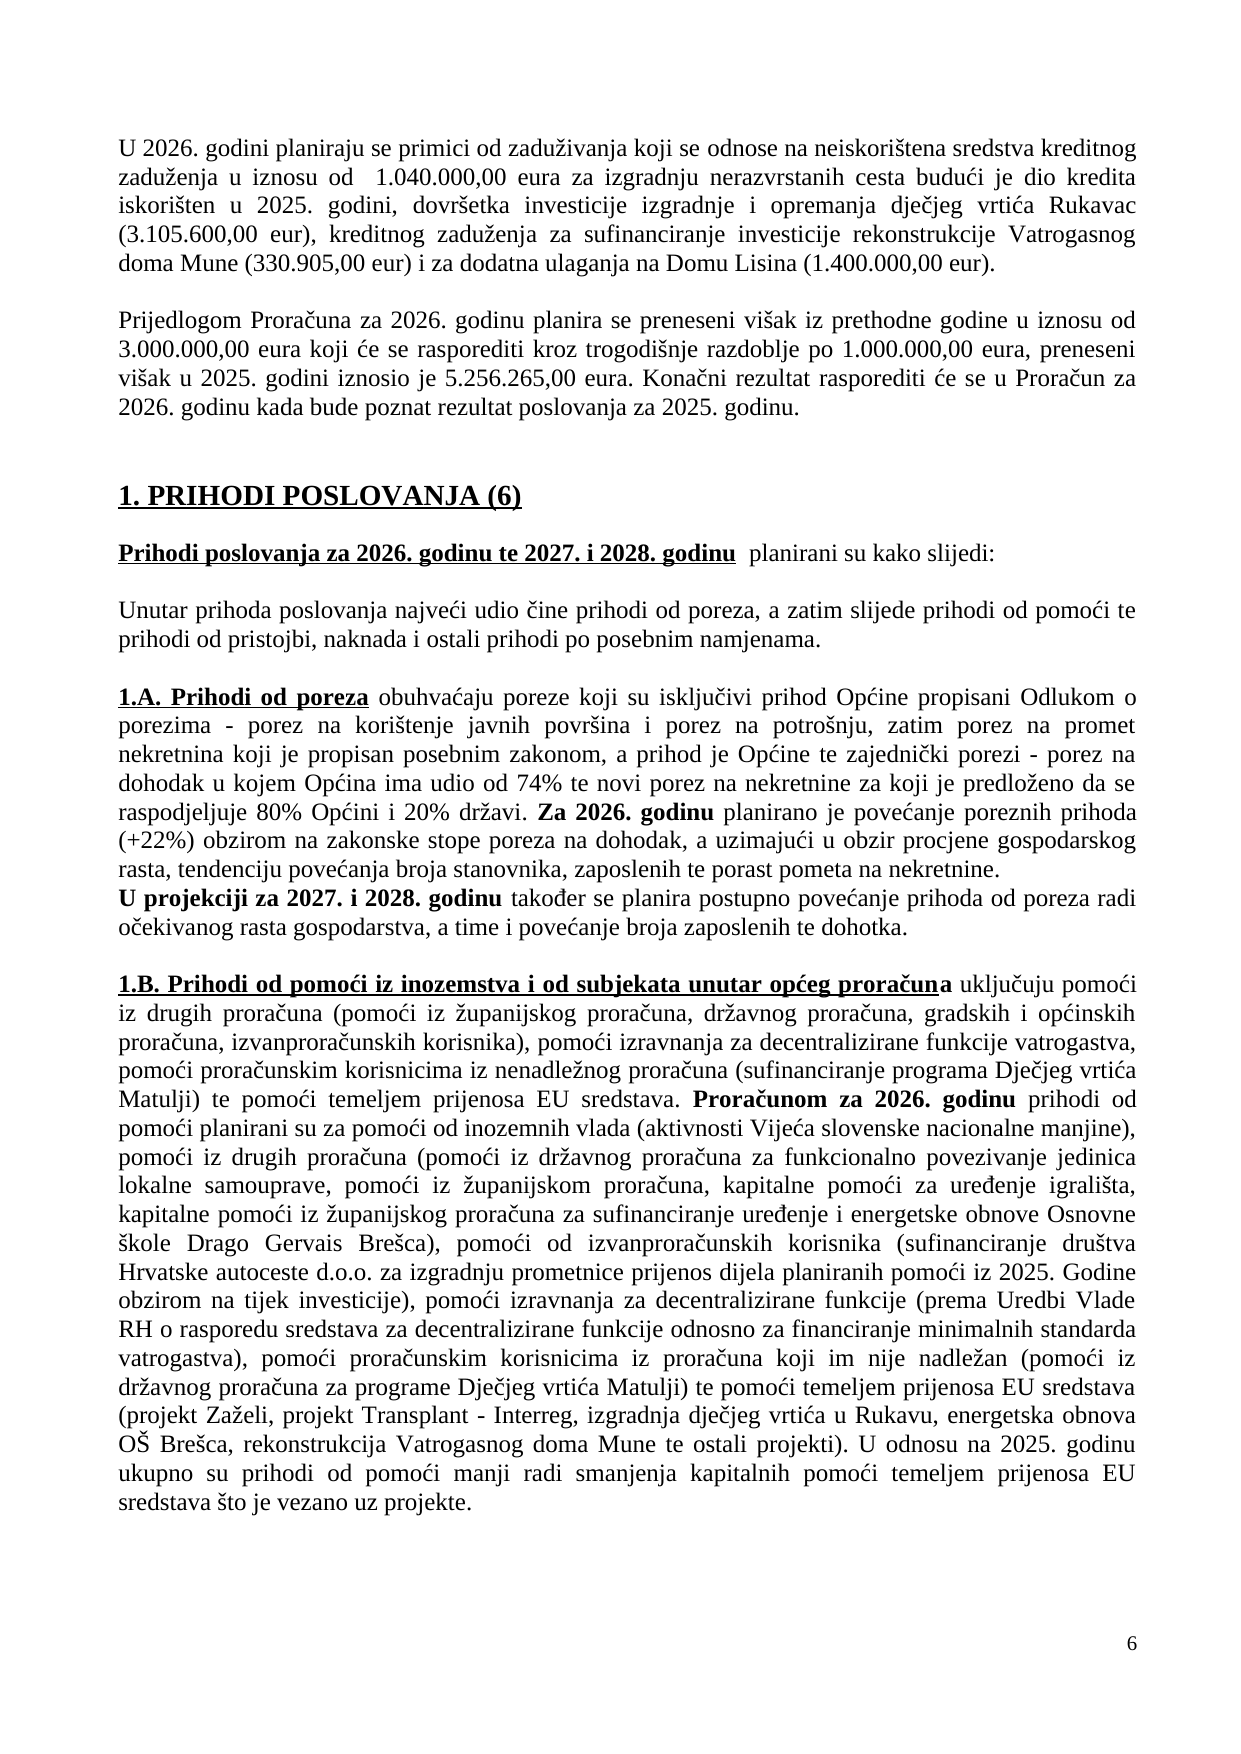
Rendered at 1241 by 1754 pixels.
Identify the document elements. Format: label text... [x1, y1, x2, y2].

text U 2026. godini planiraju se primici od zaduživanja koji se odnose na neiskorištena sredstva kreditnog zaduženja u iznosu od 1.040.000,00 eura za izgradnju nerazvrstanih cesta budući je dio kredita iskorišten u 2025. godini, dovršetka investicije izgradnje i opremanja dječjeg vrtića Rukavac (3.105.600,00 eur), kreditnog zaduženja za sufinanciranje investicije rekonstrukcije Vatrogasnog doma Mune (330.905,00 eur) i za dodatna ulaganja na Domu Lisina (1.400.000,00 eur). [118, 133, 1137, 277]
text Unutar prihoda poslovanja najveći udio čine prihodi od poreza, a zatim slijede prihodi od pomoći te prihodi od pristojbi, naknada i ostali prihodi po posebnim namjenama. [118, 595, 1137, 653]
text 1.A. Prihodi od poreza obuhvaćaju poreze koji su isključivi prihod Općine propisani Odlukom o porezima - porez na korištenje javnih površina i porez na potrošnju, zatim porez na promet nekretnina koji je propisan posebnim zakonom, a prihod je Općine te zajednički porezi - porez na dohodak u kojem Općina ima udio od 74% te novi porez na nekretnine za koji je predloženo da se raspodjeljuje 80% Općini i 20% državi. Za 2026. godinu planirano je povećanje poreznih prihoda (+22%) obzirom na zakonske stope poreza na dohodak, a uzimajući u obzir procjene gospodarskog rasta, tendenciju povećanja broja stanovnika, zaposlenih te porast pometa na nekretnine. [118, 682, 1137, 883]
text Prihodi poslovanja za 2026. godinu te 2027. i 2028. godinu planirani su kako slijedi: [118, 538, 1137, 567]
text Prijedlogom Proračuna za 2026. godinu planira se preneseni višak iz prethodne godine u iznosu od 3.000.000,00 eura koji će se rasporediti kroz trogodišnje razdoblje po 1.000.000,00 eura, preneseni višak u 2025. godini iznosio je 5.256.265,00 eura. Konačni rezultat rasporediti će se u Proračun za 2026. godinu kada bude poznat rezultat poslovanja za 2025. godinu. [118, 305, 1137, 420]
text 1. PRIHODI POSLOVANJA (6) [118, 478, 1137, 511]
text U projekciji za 2027. i 2028. godinu također se planira postupno povećanje prihoda od poreza radi očekivanog rasta gospodarstva, a time i povećanje broja zaposlenih te dohotka. [118, 883, 1137, 940]
text 1.B. Prihodi od pomoći iz inozemstva i od subjekata unutar općeg proračuna uključuju pomoći iz drugih proračuna (pomoći iz županijskog proračuna, državnog proračuna, gradskih i općinskih proračuna, izvanproračunskih korisnika), pomoći izravnanja za decentralizirane funkcije vatrogastva, pomoći proračunskim korisnicima iz nenadležnog proračuna (sufinanciranje programa Dječjeg vrtića Matulji) te pomoći temeljem prijenosa EU sredstava. Proračunom za 2026. godinu prihodi od pomoći planirani su za pomoći od inozemnih vlada (aktivnosti Vijeća slovenske nacionalne manjine), pomoći iz drugih proračuna (pomoći iz državnog proračuna za funkcionalno povezivanje jedinica lokalne samouprave, pomoći iz županijskom proračuna, kapitalne pomoći za uređenje igrališta, kapitalne pomoći iz županijskog proračuna za sufinanciranje uređenje i energetske obnove Osnovne škole Drago Gervais Brešca), pomoći od izvanproračunskih korisnika (sufinanciranje društva Hrvatske autoceste d.o.o. za izgradnju prometnice prijenos dijela planiranih pomoći iz 2025. Godine obzirom na tijek investicije), pomoći izravnanja za decentralizirane funkcije (prema Uredbi Vlade RH o rasporedu sredstava za decentralizirane funkcije odnosno za financiranje minimalnih standarda vatrogastva), pomoći proračunskim korisnicima iz proračuna koji im nije nadležan (pomoći iz državnog proračuna za programe Dječjeg vrtića Matulji) te pomoći temeljem prijenosa EU sredstava (projekt Zaželi, projekt Transplant - Interreg, izgradnja dječjeg vrtića u Rukavu, energetska obnova OŠ Brešca, rekonstrukcija Vatrogasnog doma Mune te ostali projekti). U odnosu na 2025. godinu ukupno su prihodi od pomoći manji radi smanjenja kapitalnih pomoći temeljem prijenosa EU sredstava što je vezano uz projekte. [118, 969, 1137, 1515]
